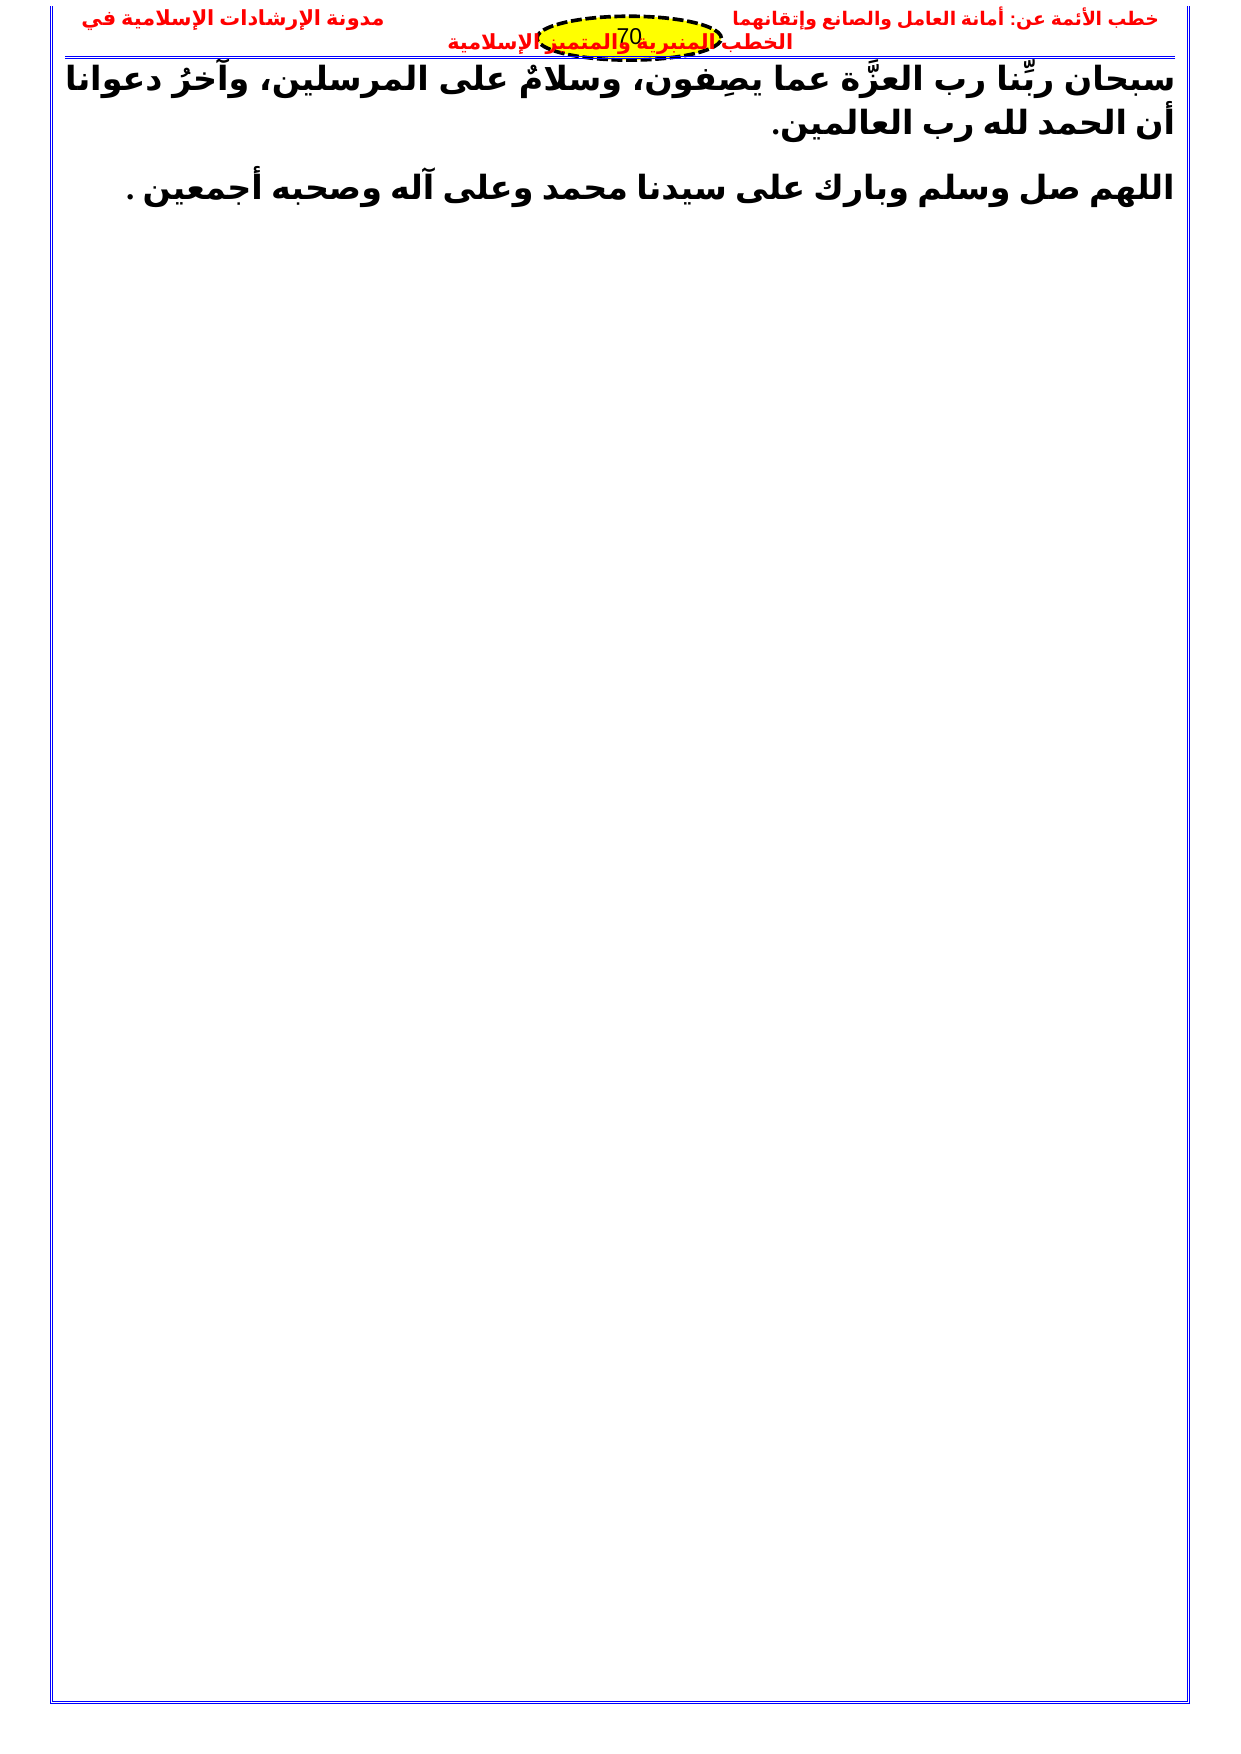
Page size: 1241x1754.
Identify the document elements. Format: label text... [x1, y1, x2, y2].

text اللهم صل وسلم وبارك على سيدنا محمد وعلى آله وصحبه أجمعين . [65, 168, 1175, 207]
text سبحان ربِّنا رب العزَّة عما يصِفون، وسلامٌ على المرسلين، وآخرُ دعوانا أن الحمد لله رب العالمين. [65, 59, 1175, 142]
